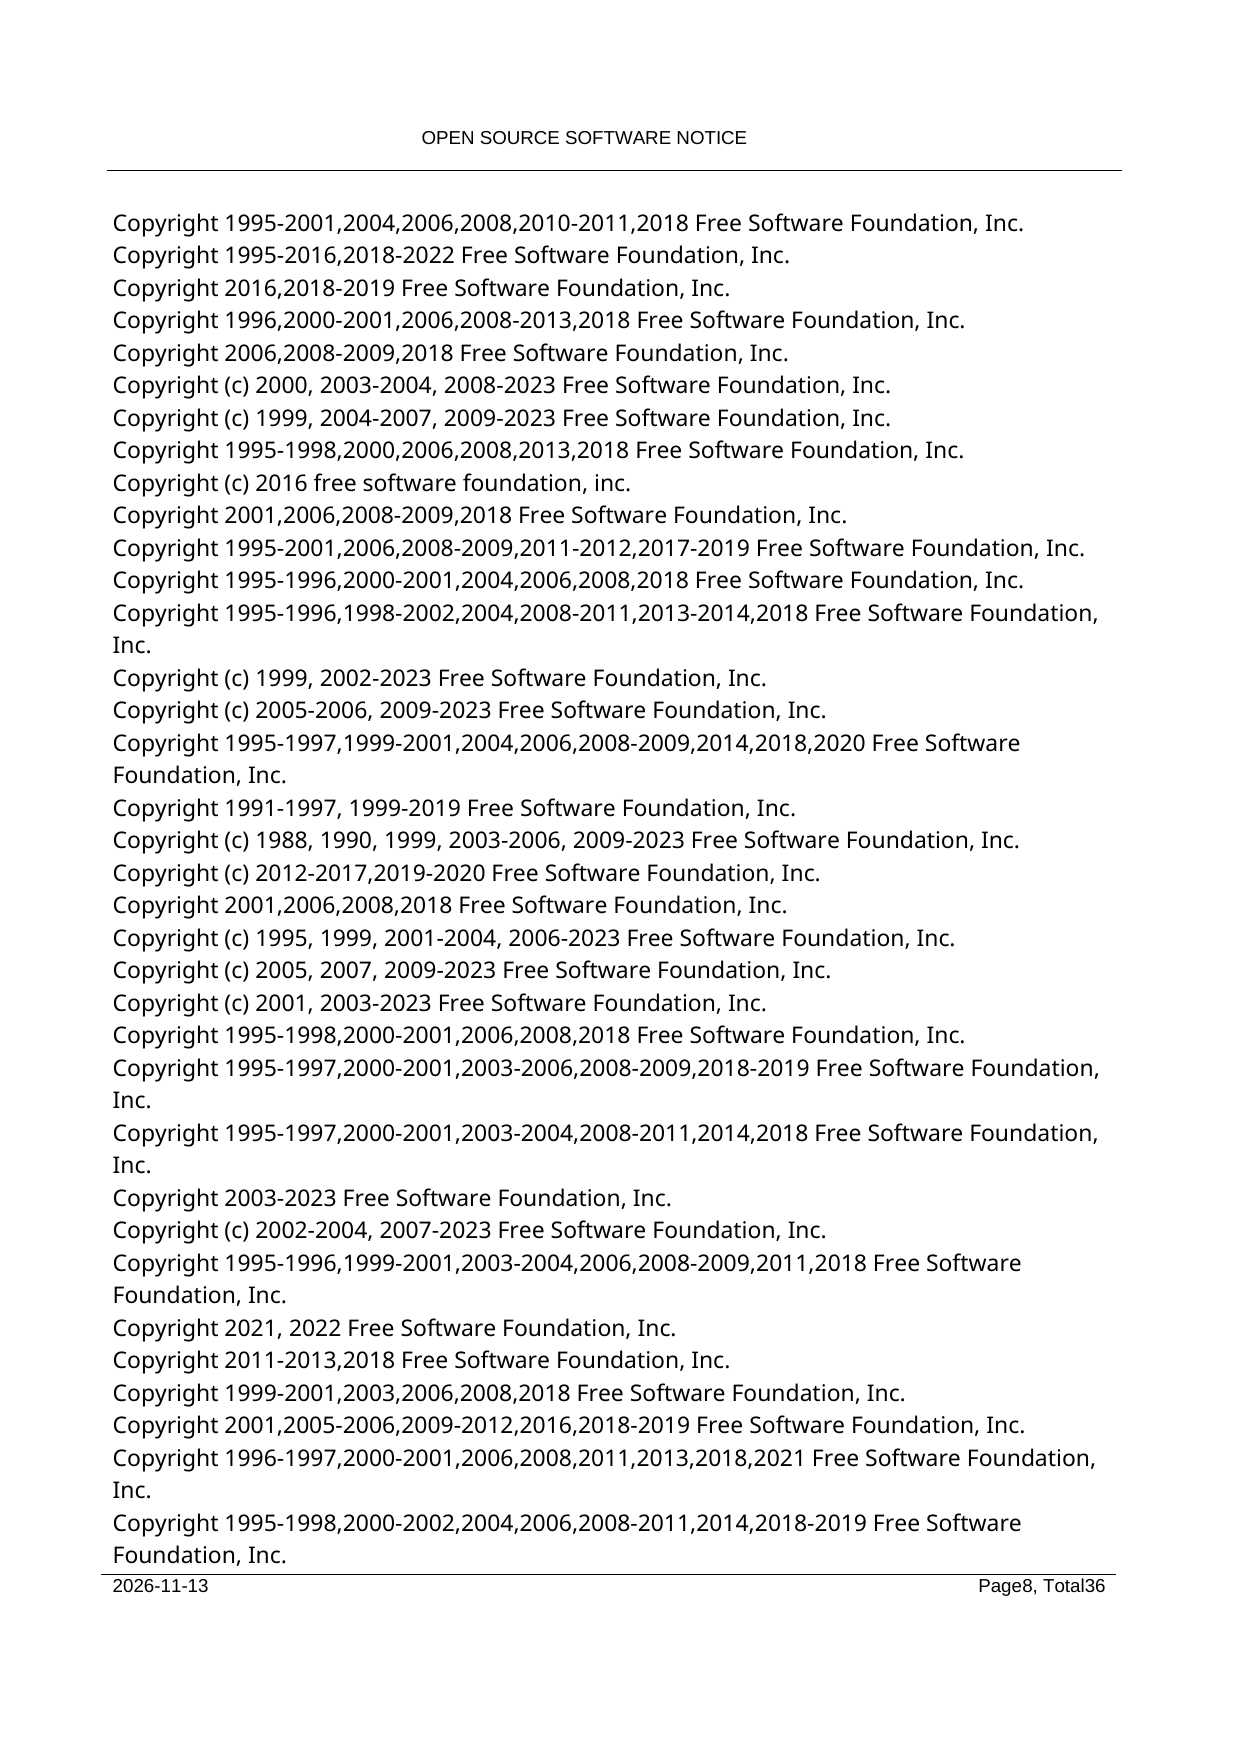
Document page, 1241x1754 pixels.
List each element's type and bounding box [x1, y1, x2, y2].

text [112, 206, 1128, 1571]
